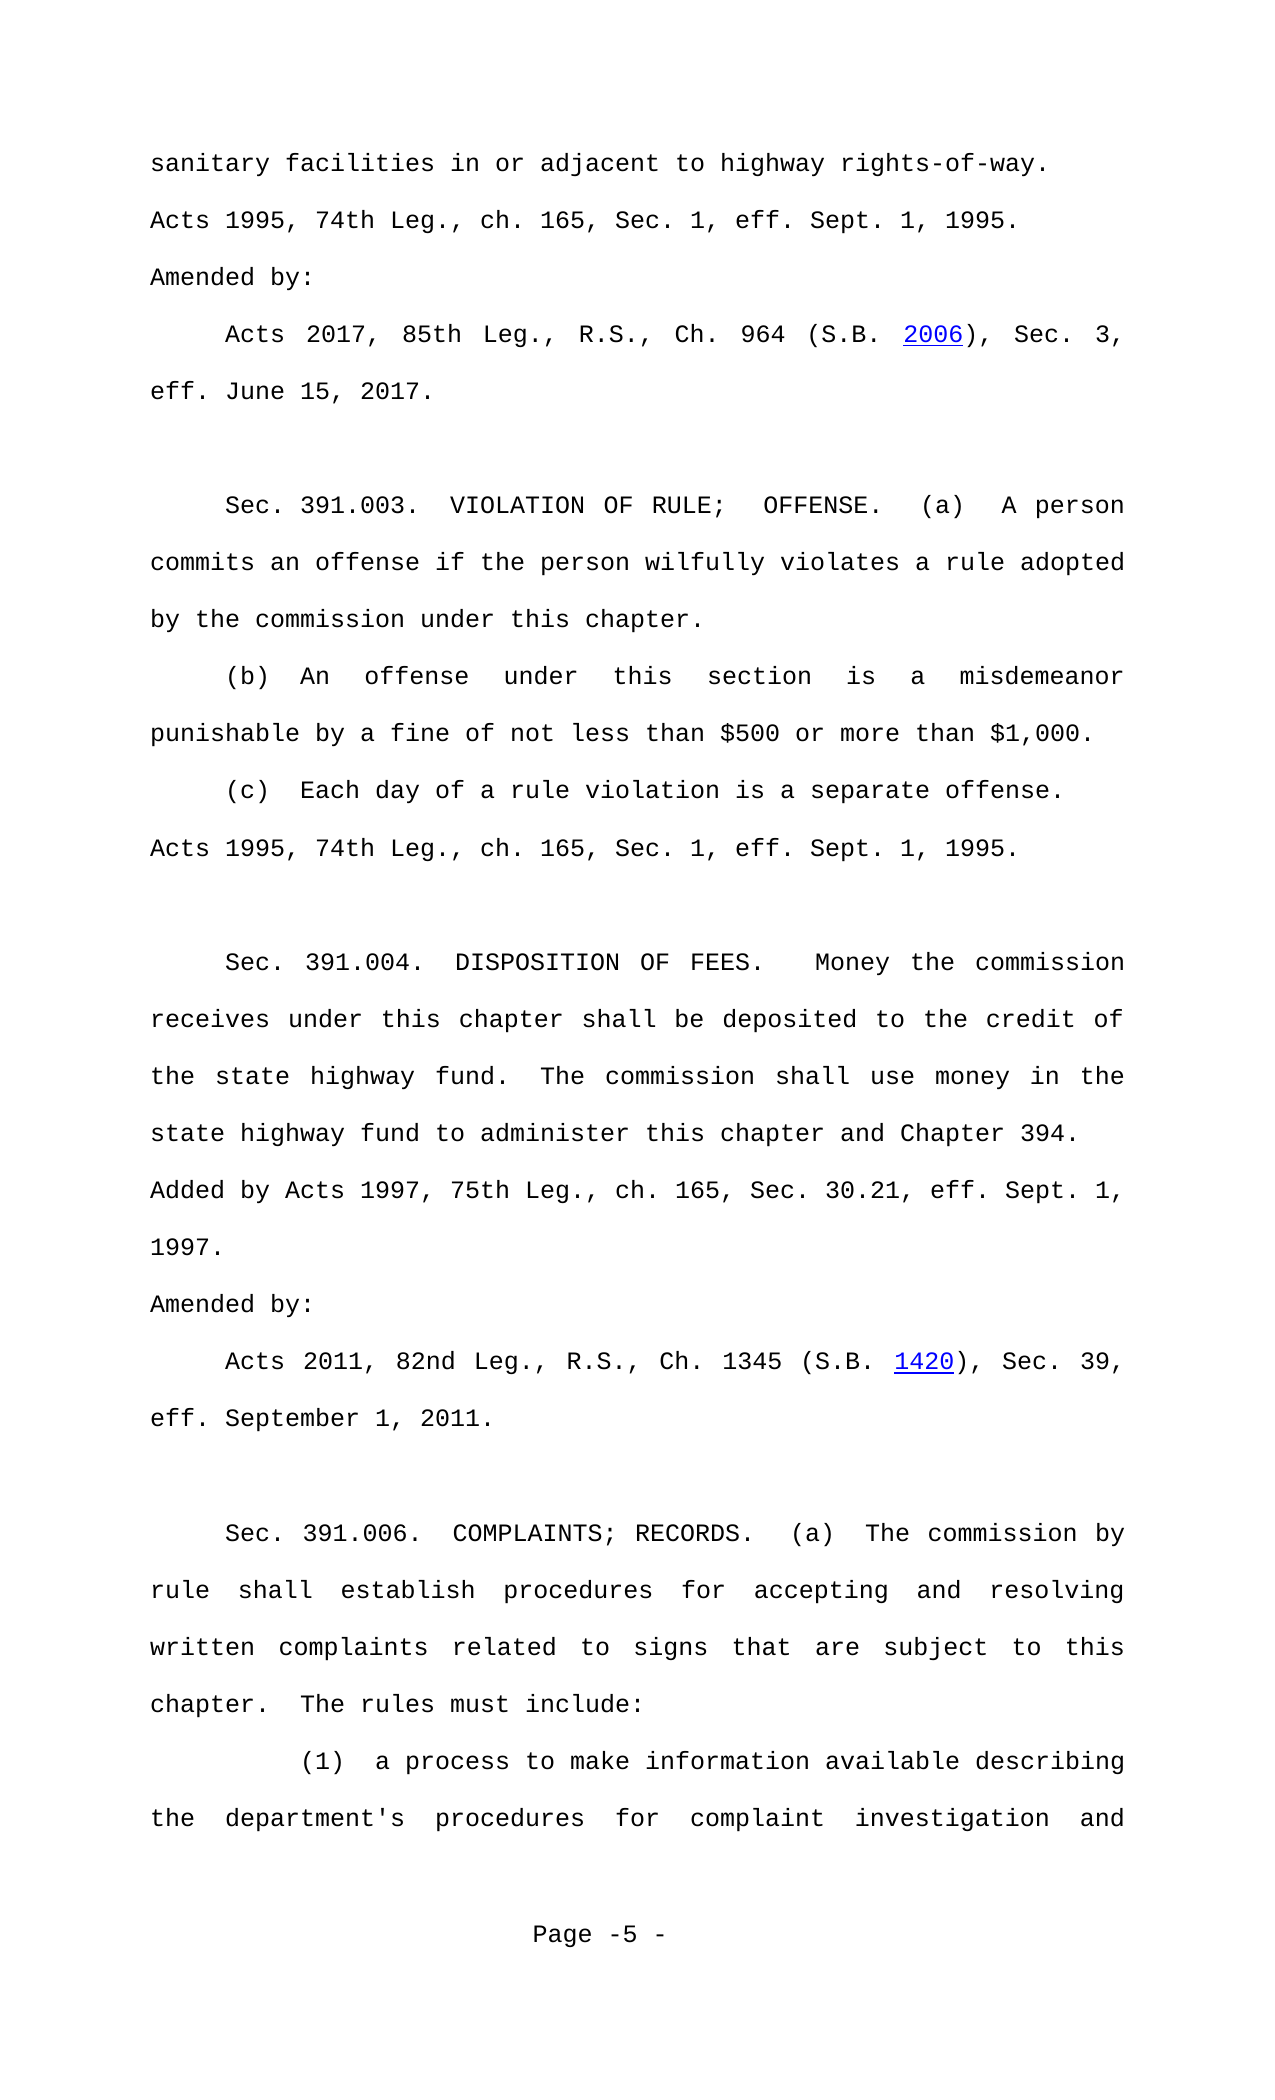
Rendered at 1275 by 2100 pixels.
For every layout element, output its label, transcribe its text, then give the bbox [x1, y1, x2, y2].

text Acts 2011, 82nd Leg., R.S., Ch. 1345 (S.B. 1420), Sec. 39, eff. September 1, 2011. [150, 1349, 1125, 1434]
text Added by Acts 1997, 75th Leg., ch. 165, Sec. 30.21, eff. Sept. 1, 1997. [150, 1177, 1125, 1263]
text Acts 1995, 74th Leg., ch. 165, Sec. 1, eff. Sept. 1, 1995. [150, 835, 1125, 863]
text Acts 2017, 85th Leg., R.S., Ch. 964 (S.B. 2006), Sec. 3, eff. June 15, 2017. [150, 321, 1125, 407]
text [150, 150, 1125, 178]
text (b) An offense under this section is a misdemeanor punishable by a fine of not less than $500 or more than $1,000. [150, 664, 1125, 749]
text Sec. 391.004. DISPOSITION OF FEES. Money the commission receives under this chapter shall be deposited to the credit of the state highway fund. The commission shall use money in the state highway fund to administer this chapter and Chapter 394. [150, 949, 1125, 1149]
text (c) Each day of a rule violation is a separate offense. [150, 778, 1125, 806]
text Amended by: [150, 264, 1125, 293]
text Sec. 391.003. VIOLATION OF RULE; OFFENSE. (a) A person commits an offense if the person wilfully violates a rule adopted by the commission under this chapter. [150, 492, 1125, 635]
text Amended by: [150, 1292, 1125, 1320]
text Sec. 391.006. COMPLAINTS; RECORDS. (a) The commission by rule shall establish procedures for accepting and resolving written complaints related to signs that are subject to this chapter. The rules must include: [150, 1520, 1125, 1720]
text Acts 1995, 74th Leg., ch. 165, Sec. 1, eff. Sept. 1, 1995. [150, 207, 1125, 236]
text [150, 1748, 1125, 1834]
